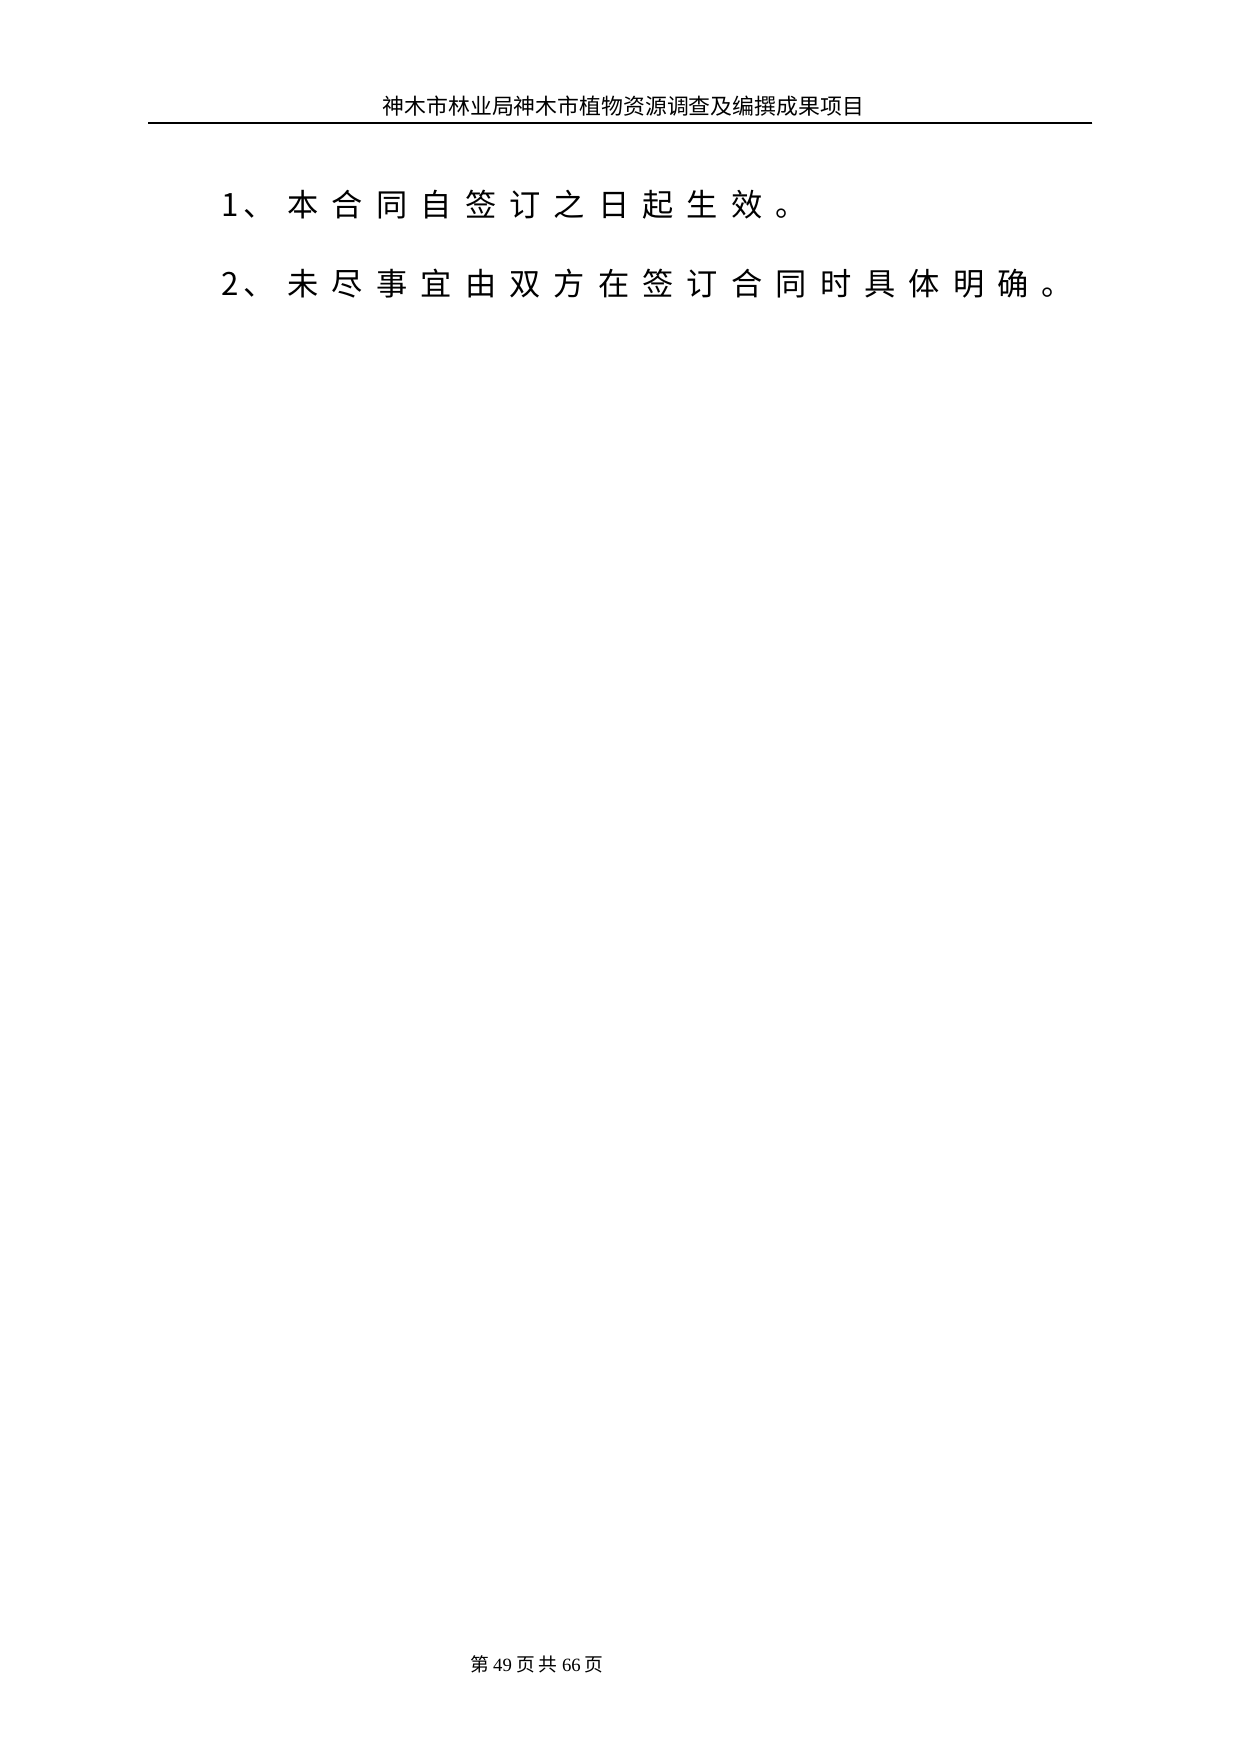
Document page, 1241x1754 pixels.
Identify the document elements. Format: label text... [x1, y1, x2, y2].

text 2、未尽事宜由双方在签订合同时具体明确。 [154, 242, 1086, 321]
text 1、本合同自签订之日起生效。 [154, 163, 1086, 242]
